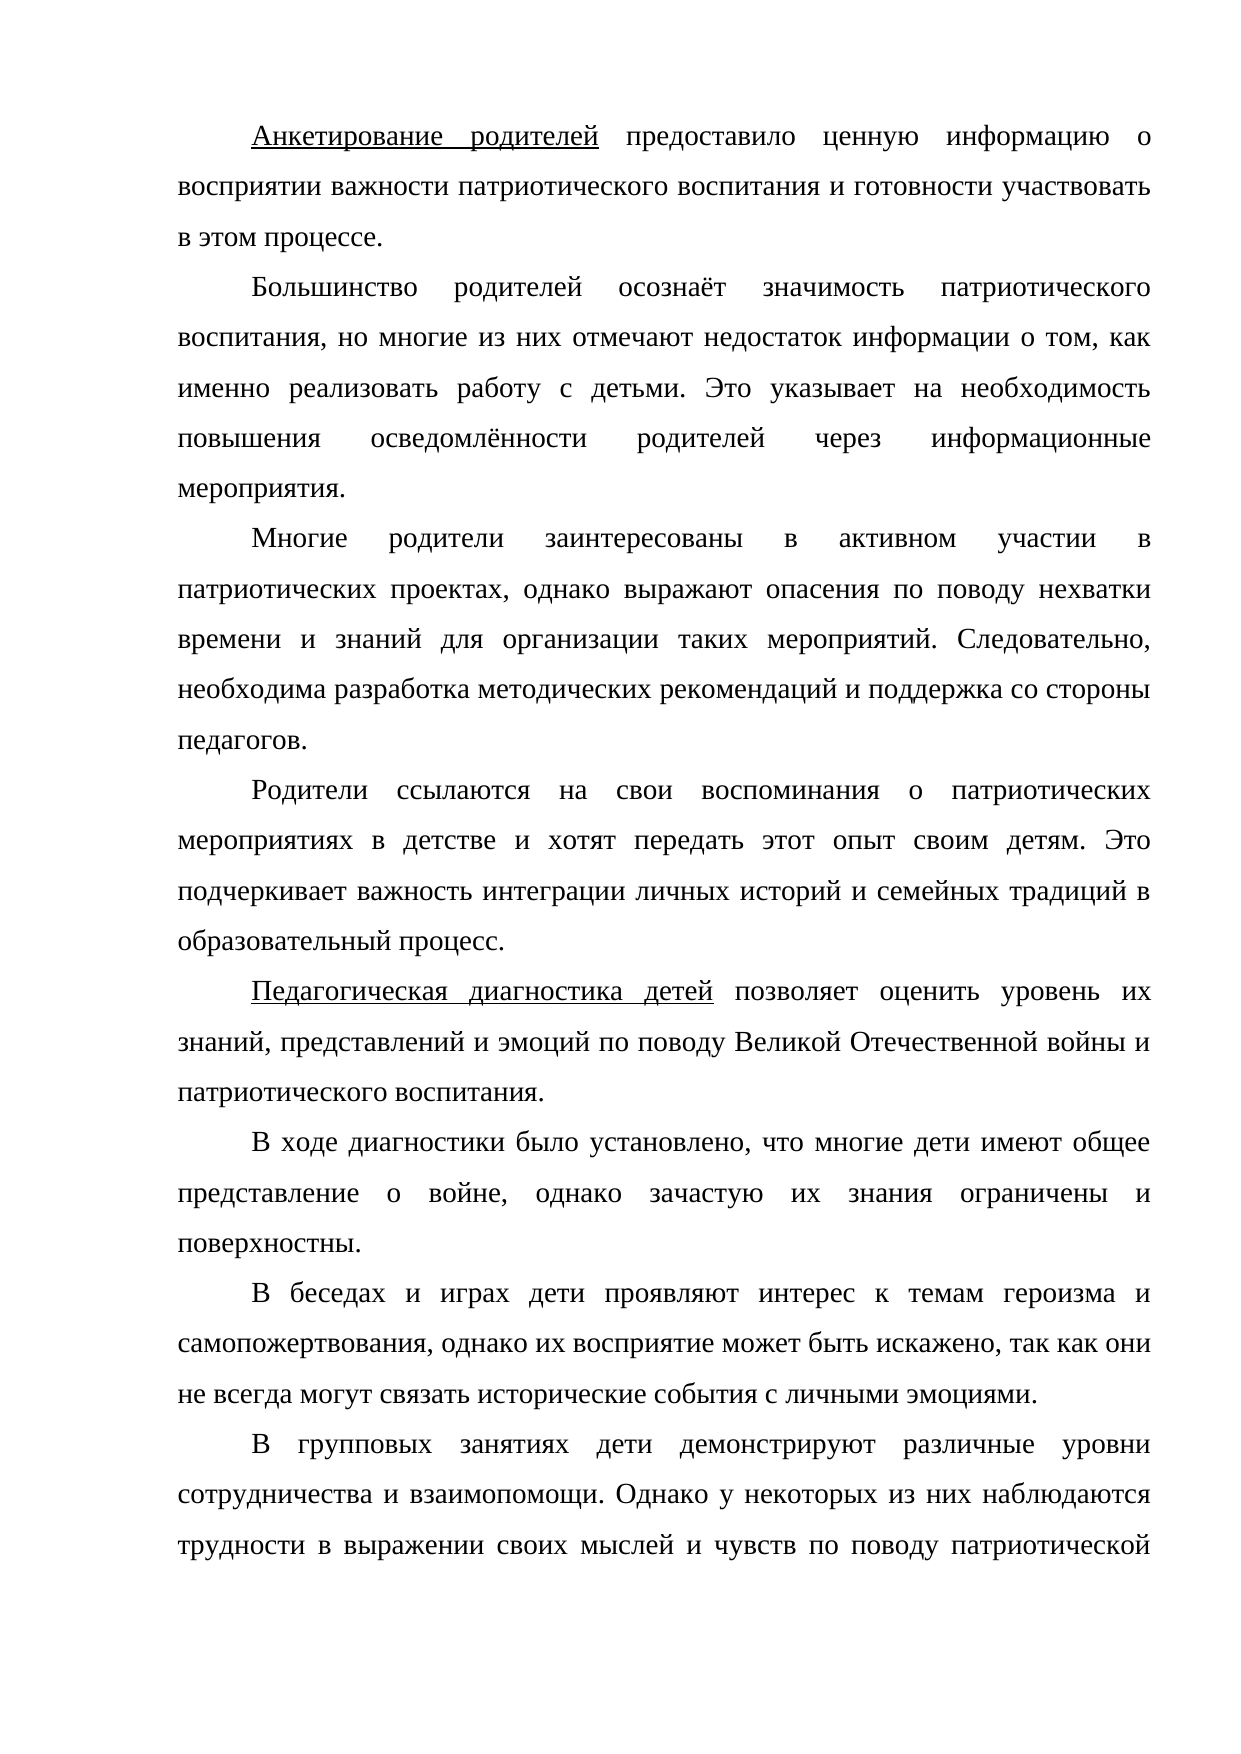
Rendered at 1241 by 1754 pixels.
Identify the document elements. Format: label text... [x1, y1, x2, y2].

text В беседах и играх дети проявляют интерес к темам героизма и самопожертвования, однако их восприятие может быть искажено, так как они не всегда могут связать исторические события с личными эмоциями. [177, 1275, 1152, 1409]
text Большинство родителей осознаёт значимость патриотического воспитания, но многие из них отмечают недостаток информации о том, как именно реализовать работу с детьми. Это указывает на необходимость повышения осведомлённости родителей через информационные мероприятия. [177, 269, 1152, 504]
text Родители ссылаются на свои воспоминания о патриотических мероприятиях в детстве и хотят передать этот опыт своим детям. Это подчеркивает важность интеграции личных историй и семейных традиций в образовательный процесс. [177, 772, 1152, 957]
text В ходе диагностики было установлено, что многие дети имеют общее представление о войне, однако зачастую их знания ограничены и поверхностны. [177, 1124, 1152, 1258]
text Анкетирование родителей предоставило ценную информацию о восприятии важности патриотического воспитания и готовности участвовать в этом процессе. [177, 118, 1152, 252]
text Педагогическая диагностика детей позволяет оценить уровень их знаний, представлений и эмоций по поводу Великой Отечественной войны и патриотического воспитания. [177, 973, 1152, 1108]
text Многие родители заинтересованы в активном участии в патриотических проектах, однако выражают опасения по поводу нехватки времени и знаний для организации таких мероприятий. Следовательно, необходима разработка методических рекомендаций и поддержка со стороны педагогов. [177, 521, 1152, 755]
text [177, 1426, 1152, 1560]
